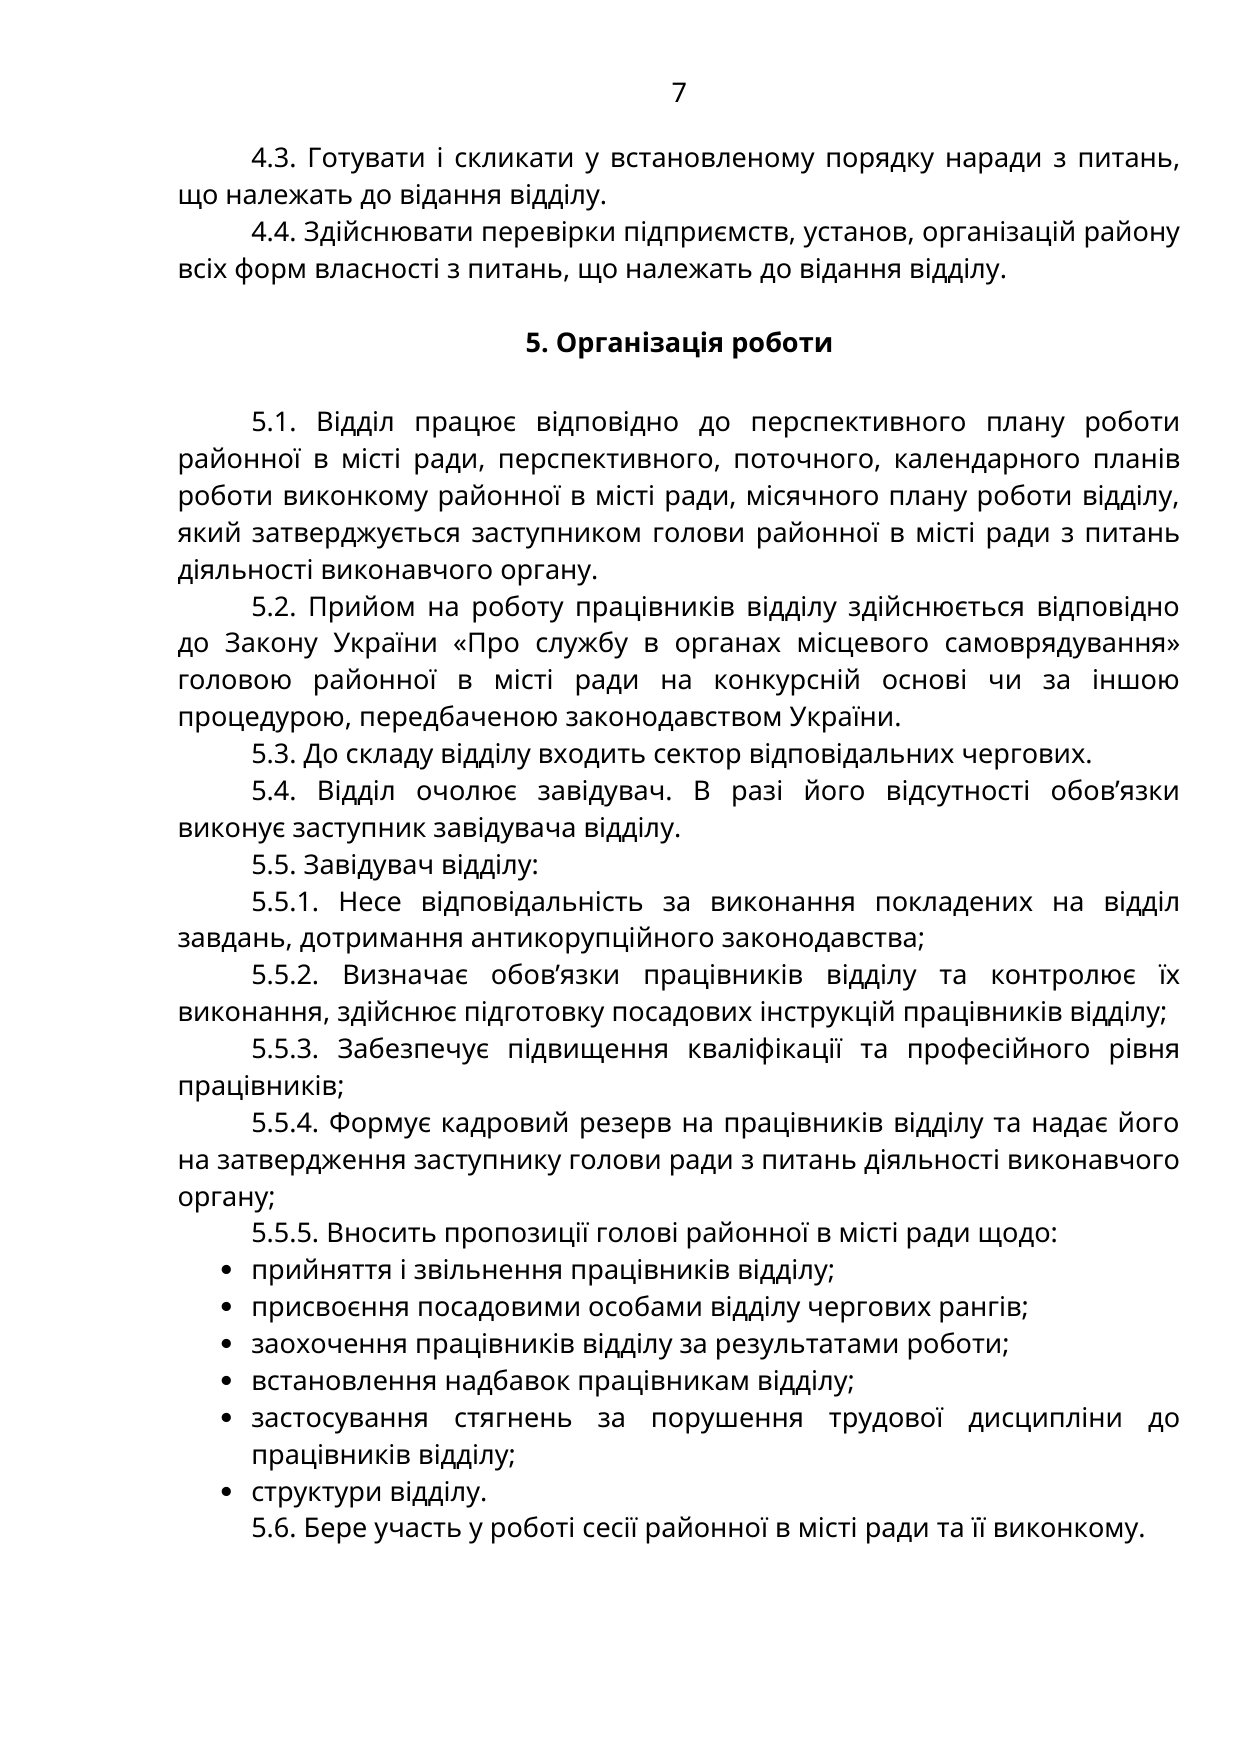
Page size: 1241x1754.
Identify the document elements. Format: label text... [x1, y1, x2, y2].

text 4.4. Здійснювати перевірки підприємств, установ, організацій району всіх форм власності з питань, що належать до відання відділу. [177, 212, 1181, 286]
list прийняття і звільнення працівників відділу; [222, 1251, 1181, 1288]
text 5.1. Відділ працює відповідно до перспективного плану роботи районної в місті ради, перспективного, поточного, календарного планів роботи виконкому районної в місті ради, місячного плану роботи відділу, який затверджується заступником голови районної в місті ради з питань діяльності виконавчого органу. [177, 403, 1181, 587]
list встановлення надбавок працівникам відділу; [222, 1361, 1181, 1398]
text 4.3. Готувати і скликати у встановленому порядку наради з питань, що належать до відання відділу. [177, 139, 1181, 212]
list 5.6. Бере участь у роботі сесії районної в місті ради та її виконкому. [177, 1509, 1181, 1546]
text 5.5.4. Формує кадровий резерв на працівників відділу та надає його на затвердження заступнику голови ради з питань діяльності виконавчого органу; [177, 1103, 1181, 1214]
text 5.5. Завідувач відділу: [177, 845, 1181, 882]
text 5. Організація роботи [177, 323, 1181, 360]
text 5.4. Відділ очолює завідувач. В разі його відсутності обов’язки виконує заступник завідувача відділу. [177, 771, 1181, 845]
list застосування стягнень за порушення трудової дисципліни до працівників відділу; [222, 1398, 1181, 1472]
list структури відділу. [222, 1472, 1181, 1509]
text 5.5.1. Несе відповідальність за виконання покладених на відділ завдань, дотримання антикорупційного законодавства; [177, 882, 1181, 956]
text 5.5.2. Визначає обов’язки працівників відділу та контролює їх виконання, здійснює підготовку посадових інструкцій працівників відділу; [177, 956, 1181, 1029]
text 5.2. Прийом на роботу працівників відділу здійснюється відповідно до Закону України «Про службу в органах місцевого самоврядування» головою районної в місті ради на конкурсній основі чи за іншою процедурою, передбаченою законодавством України. [177, 587, 1181, 734]
text 5.3. До складу відділу входить сектор відповідальних чергових. [177, 734, 1181, 771]
list присвоєння посадовими особами відділу чергових рангів; [222, 1288, 1181, 1324]
text 5.5.5. Вносить пропозиції голові районної в місті ради щодо: [177, 1214, 1181, 1251]
list заохочення працівників відділу за результатами роботи; [222, 1324, 1181, 1361]
text 5.5.3. Забезпечує підвищення кваліфікації та професійного рівня працівників; [177, 1029, 1181, 1103]
